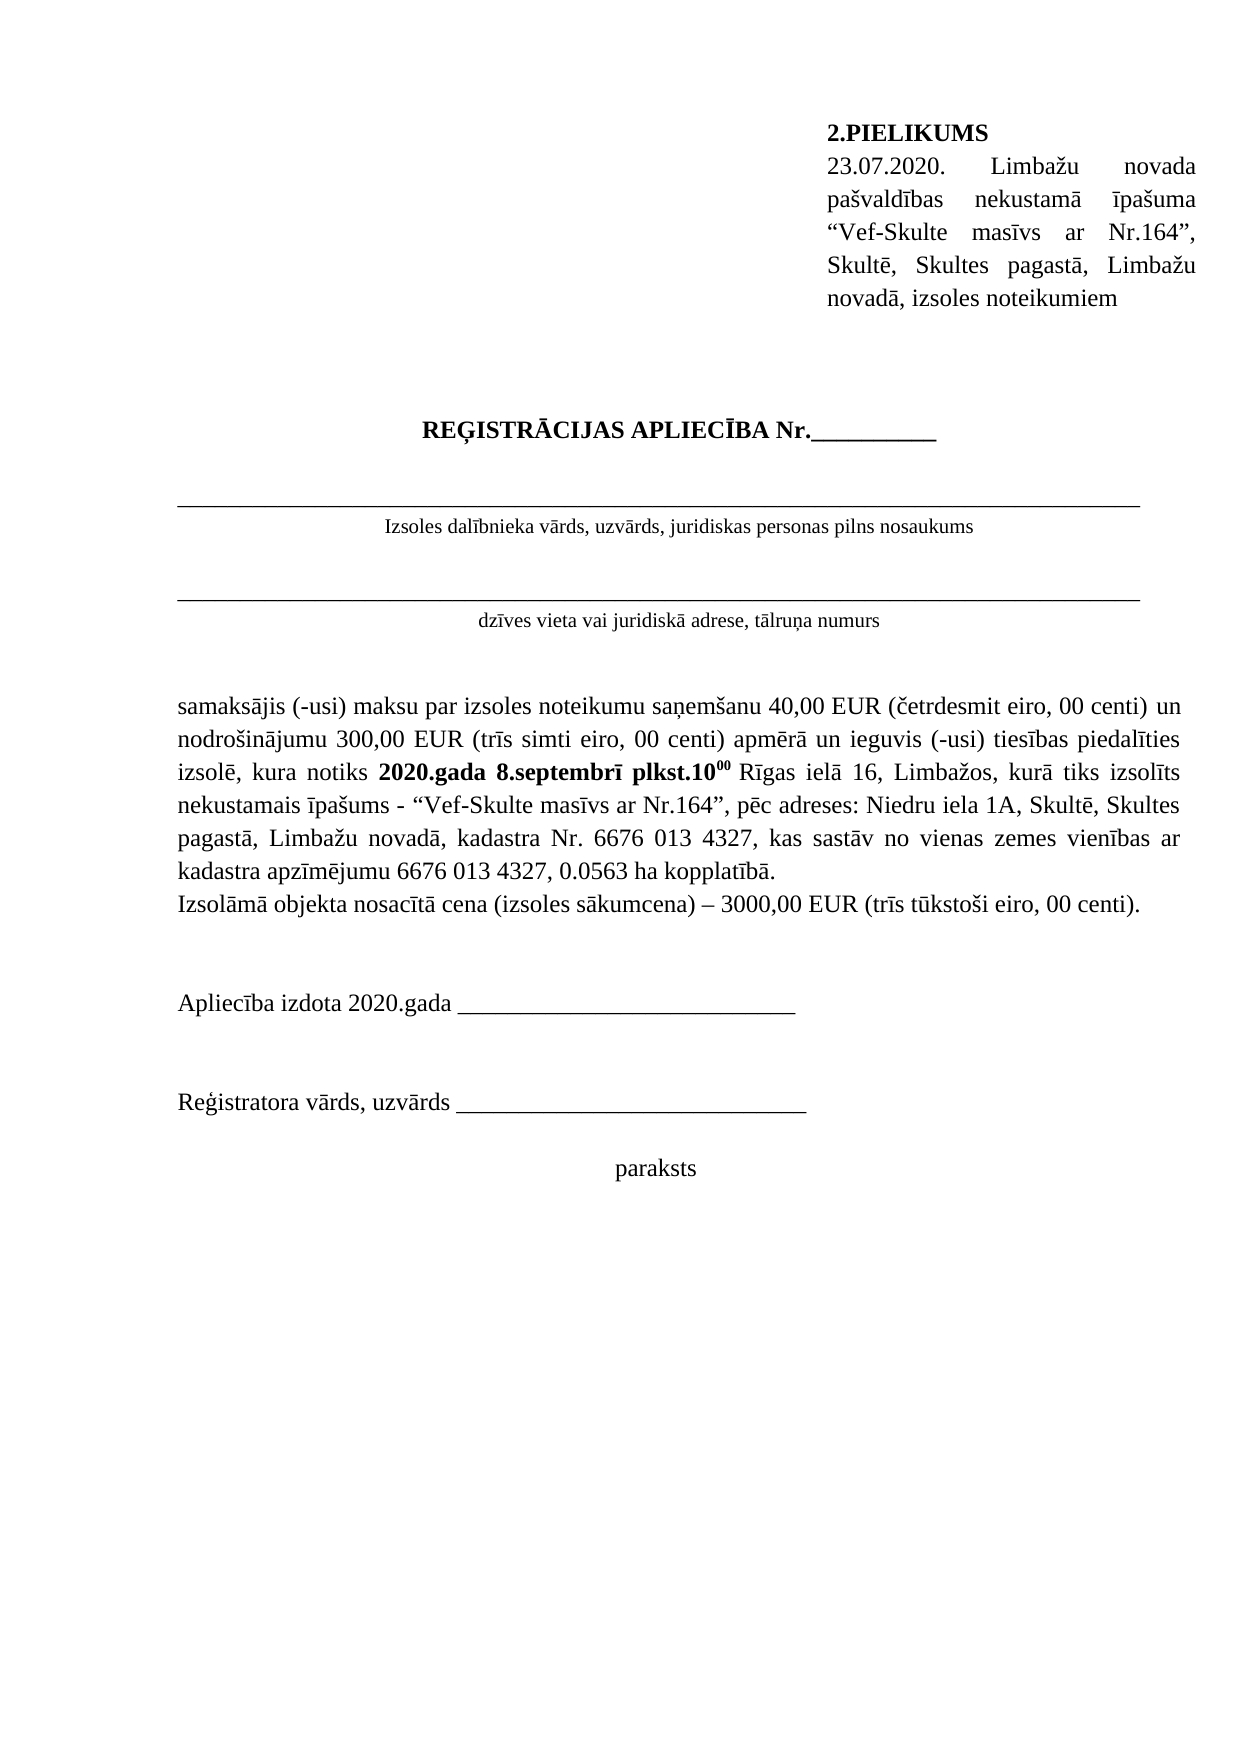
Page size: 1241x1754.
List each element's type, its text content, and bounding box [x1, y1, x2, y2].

text 23.07.2020. Limbažu novada pašvaldības nekustamā īpašuma “Vef-Skulte masīvs ar Nr.164”, Skultē, Skultes pagastā, Limbažu novadā, izsoles noteikumiem [827, 151, 1196, 312]
text 2.pielikums [827, 118, 1181, 147]
text Izsoles dalībnieka vārds, uzvārds, juridiskas personas pilns nosaukums [177, 514, 1181, 538]
text _____________________________________________________________________________ [177, 575, 1181, 604]
text Apliecība izdota 2020.gada ___________________________ [177, 988, 1181, 1017]
text paraksts [177, 1153, 1181, 1182]
text Izsolāmā objekta nosacītā cena (izsoles sākumcena) – 3000,00 EUR (trīs tūkstoši eiro, 00 centi). [177, 889, 1181, 918]
text REĢISTRĀCIJAS APLIECĪBA Nr.__________ [177, 415, 1181, 444]
text dzīves vieta vai juridiskā adrese, tālruņa numurs [177, 608, 1181, 632]
text _____________________________________________________________________________ [177, 481, 1181, 510]
text Reģistratora vārds, uzvārds ____________________________ [177, 1087, 1181, 1116]
text samaksājis (-usi) maksu par izsoles noteikumu saņemšanu 40,00 EUR (četrdesmit eiro, 00 centi) un nodrošinājumu 300,00 EUR (trīs simti eiro, 00 centi) apmērā un ieguvis (-usi) tiesības piedalīties izsolē, kura notiks 2020.gada 8.septembrī plkst.1000 Rīgas ielā 16, Limbažos, kurā tiks izsolīts nekustamais īpašums - “Vef-Skulte masīvs ar Nr.164”, pēc adreses: Niedru iela 1A, Skultē, Skultes pagastā, Limbažu novadā, kadastra Nr. 6676 013 4327, kas sastāv no vienas zemes vienības ar kadastra apzīmējumu 6676 013 4327, 0.0563 ha kopplatībā. [177, 691, 1181, 885]
